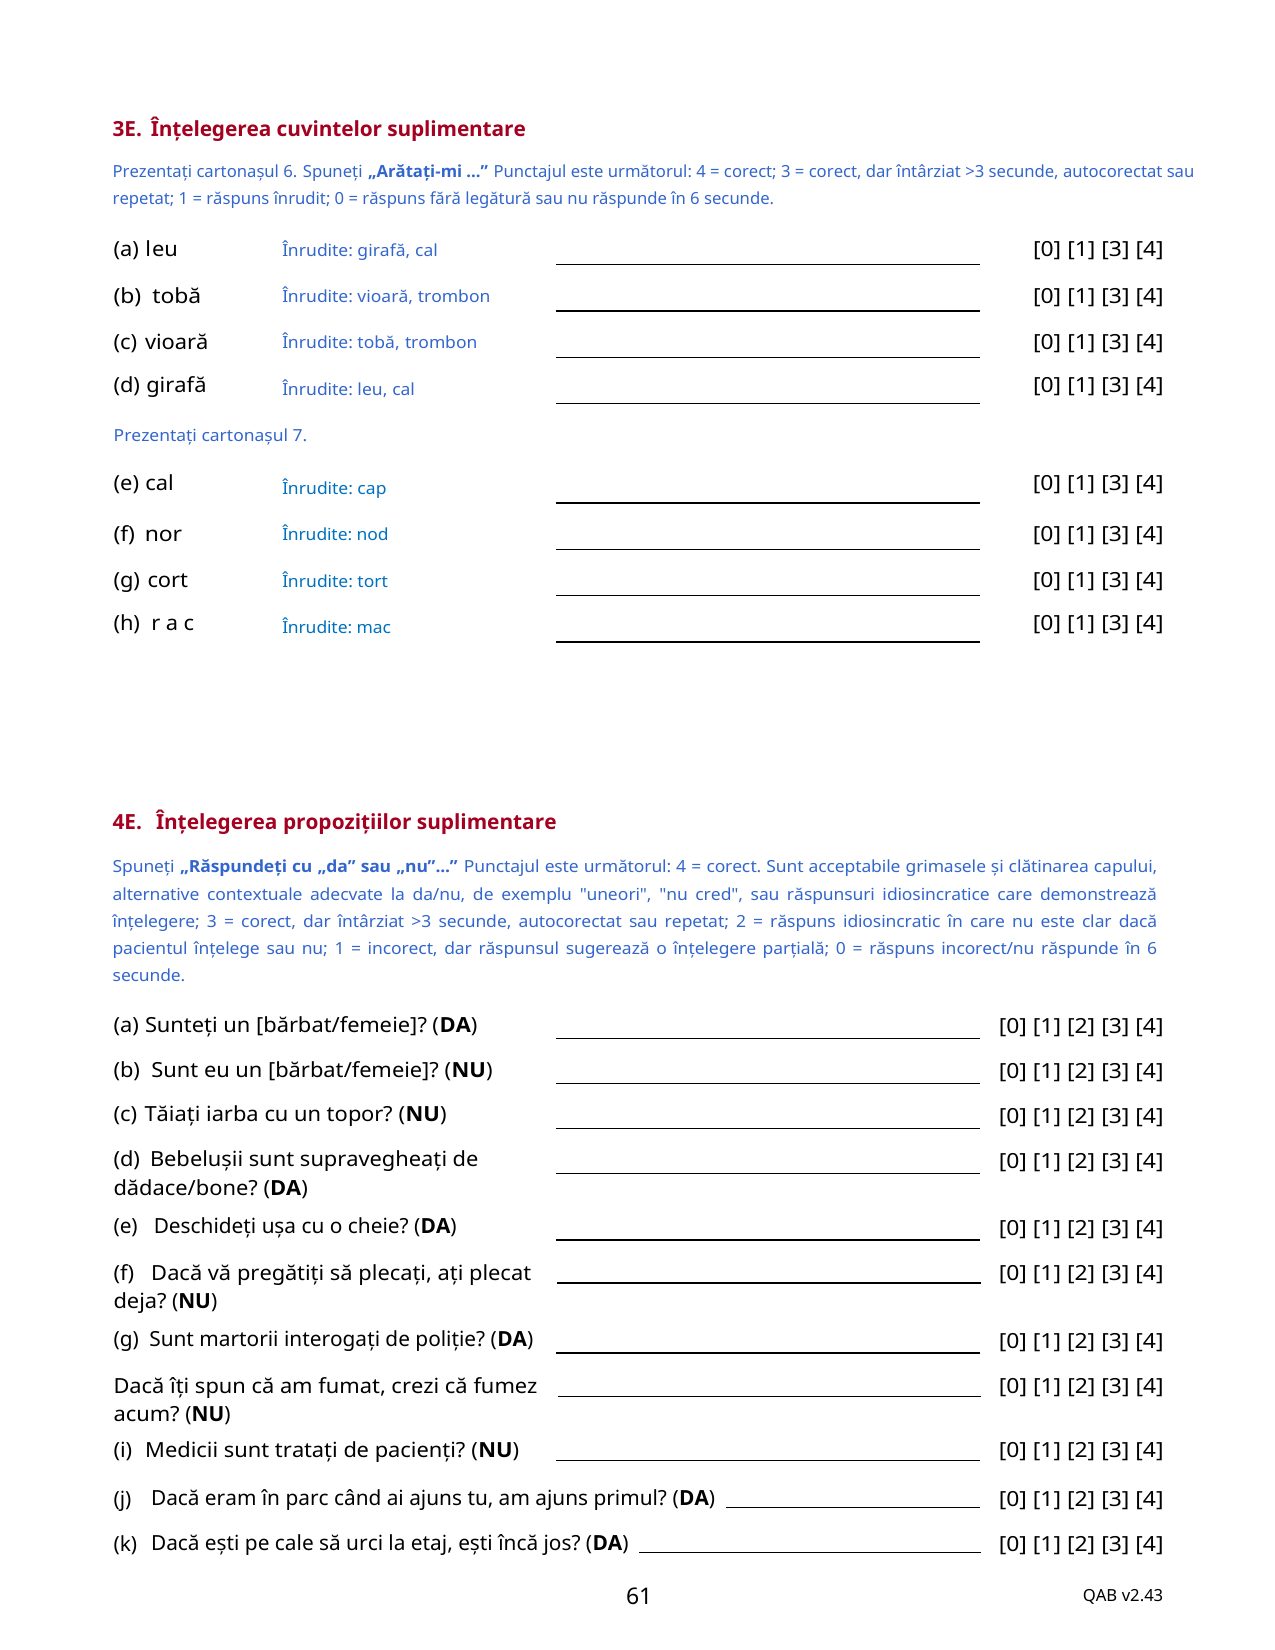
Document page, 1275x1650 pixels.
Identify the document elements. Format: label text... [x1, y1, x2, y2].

table_cell (h) rac [108, 601, 248, 647]
subtitle 3E. Înțelegerea cuvintelor suplimentare [112, 114, 1196, 142]
table_cell [0] [1] [3] [4] [1012, 362, 1168, 408]
table_cell [554, 1135, 997, 1201]
table_cell (e) Deschideți ușa cu o cheie? (DA) [108, 1201, 554, 1246]
table_cell Înrudite: tort [248, 554, 517, 601]
table_cell [554, 1246, 997, 1315]
table_cell (d) girafă [108, 362, 248, 408]
table_cell Înrudite: tobă, trombon [248, 316, 517, 362]
table_cell [0] [1] [3] [4] [1012, 508, 1168, 554]
table_cell [0] [1] [2] [3] [4] [997, 1315, 1168, 1360]
table_cell [554, 1315, 997, 1360]
table_cell [517, 508, 1012, 554]
table_cell (g) cort [108, 554, 248, 601]
table_cell [554, 1360, 997, 1428]
table_cell [0] [1] [2] [3] [4] [997, 1518, 1168, 1563]
table_cell (g) Sunt martorii interogați de poliție? (DA) [108, 1315, 554, 1360]
table_cell [554, 1090, 997, 1135]
table_cell [0] [1] [3] [4] [1012, 448, 1168, 508]
table_header Înrudite: girafă, cal [248, 231, 517, 269]
table_cell (b) Sunt eu un [bărbat/femeie]? (NU) [108, 1045, 554, 1090]
table_cell Dacă îți spun că am fumat, crezi că fumez acum? (NU) [108, 1360, 554, 1428]
table_cell Prezentați cartonașul 7. [108, 409, 1168, 448]
table_cell (d) Bebelușii sunt supravegheați de dădace/bone? (DA) [108, 1135, 554, 1201]
table_cell [554, 1201, 997, 1246]
subtitle 4E. Înțelegerea propozițiilor suplimentare [112, 807, 1196, 835]
table_cell [0] [1] [2] [3] [4] [997, 1465, 1168, 1518]
table_cell [0] [1] [3] [4] [1012, 554, 1168, 601]
table_cell Înrudite: vioară, trombon [248, 270, 517, 316]
table_cell [517, 316, 1012, 362]
table_cell (f) nor [108, 508, 248, 554]
table_cell Înrudite: nod [248, 508, 517, 554]
text Spuneți „Răspundeți cu „da” sau „nu”...” Punctajul este următorul: 4 = corect. Sunt acceptabile grimasele și clătinarea capului, alternative contextuale adecvate la da/nu, de exemplu "uneori", "nu cred", sau răspunsuri idiosincratice care demonstrează înțelegere; 3 = corect, dar întârziat >3 secunde, autocorectat sau repetat; 2 = răspuns idiosincratic în care nu este clar dacă pacientul înțelege sau nu; 1 = incorect, dar răspunsul sugerează o înțelegere parțială; 0 = răspuns incorect/nu răspunde în 6 secunde. [112, 855, 1159, 986]
table_cell Dacă ești pe cale să urci la etaj, ești încă jos? (DA) [144, 1518, 997, 1563]
table_cell Înrudite: cap [248, 448, 517, 508]
table_cell (k) [108, 1518, 144, 1563]
table_cell [0] [1] [3] [4] [1012, 270, 1168, 316]
table_cell [0] [1] [2] [3] [4] [997, 1090, 1168, 1135]
table_cell (b) tobă [108, 270, 248, 316]
table_cell [517, 554, 1012, 601]
table_cell [517, 270, 1012, 316]
table_cell [517, 448, 1012, 508]
table_cell (i) Medicii sunt tratați de pacienți? (NU) [108, 1428, 554, 1464]
table_cell (c) vioară [108, 316, 248, 362]
table_cell (e) cal [108, 448, 248, 508]
table_header [554, 1009, 997, 1045]
table_cell [554, 1045, 997, 1090]
table_cell [0] [1] [2] [3] [4] [997, 1201, 1168, 1246]
table_cell [0] [1] [2] [3] [4] [997, 1135, 1168, 1201]
table_header [517, 231, 1012, 269]
table_cell [517, 362, 1012, 408]
table_cell (f) Dacă vă pregătiți să plecați, ați plecat deja? (NU) [108, 1246, 554, 1315]
table_cell [0] [1] [2] [3] [4] [997, 1428, 1168, 1464]
text Prezentați cartonașul 6. Spuneți „Arătați-mi ...” Punctajul este următorul: 4 = corect; 3 = corect, dar întârziat >3 secunde, autocorectat sau repetat; 1 = răspuns înrudit; 0 = răspuns fără legătură sau nu răspunde în 6 secunde. [112, 160, 1196, 209]
table_header [0] [1] [3] [4] [1012, 231, 1168, 269]
table_cell [0] [1] [2] [3] [4] [997, 1045, 1168, 1090]
table_cell (c) Tăiați iarba cu un topor? (NU) [108, 1090, 554, 1135]
table_cell [517, 601, 1012, 647]
table_cell (j) [108, 1465, 144, 1518]
table_cell Înrudite: leu, cal [248, 362, 517, 408]
table_header (a) Sunteți un [bărbat/femeie]? (DA) [108, 1009, 554, 1045]
table_cell [0] [1] [2] [3] [4] [997, 1246, 1168, 1315]
table_cell Înrudite: mac [248, 601, 517, 647]
table_header (a) leu [108, 231, 248, 269]
table_cell [0] [1] [2] [3] [4] [997, 1360, 1168, 1428]
table_cell [0] [1] [3] [4] [1012, 601, 1168, 647]
table_cell Dacă eram în parc când ai ajuns tu, am ajuns primul? (DA) [144, 1465, 997, 1518]
table_cell [0] [1] [3] [4] [1012, 316, 1168, 362]
table_header [0] [1] [2] [3] [4] [997, 1009, 1168, 1045]
table_cell [554, 1428, 997, 1464]
